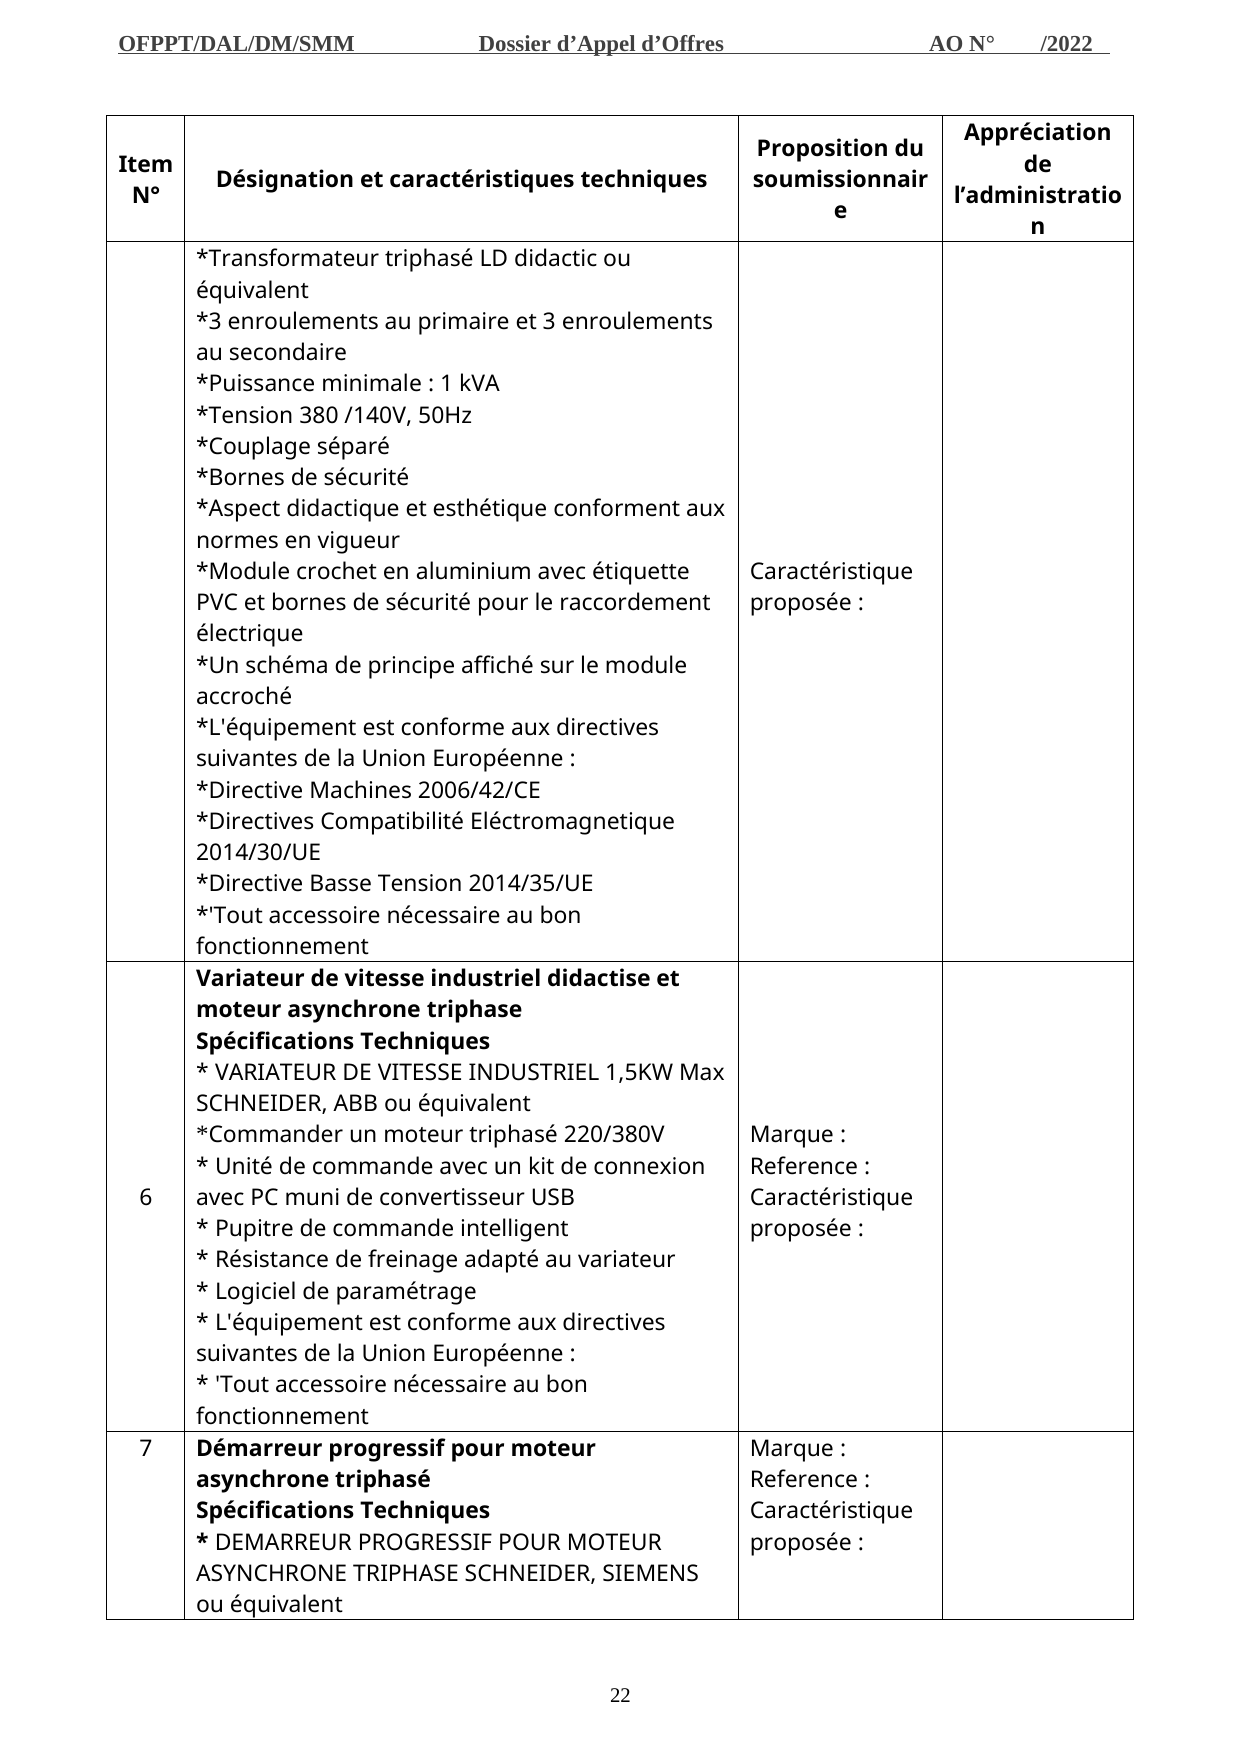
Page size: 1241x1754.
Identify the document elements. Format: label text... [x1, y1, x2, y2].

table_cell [739, 242, 942, 961]
table_header Item N° [107, 116, 184, 241]
table_cell [943, 1432, 1133, 1619]
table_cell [185, 242, 738, 961]
table_cell [943, 242, 1133, 961]
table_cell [739, 1432, 942, 1619]
table_cell 5 [107, 242, 184, 961]
table_cell Variateur de vitesse industriel didactise et moteur asynchrone triphase Spécifications Techniques * VARIATEUR DE VITESSE INDUSTRIEL 1,5KW Max SCHNEIDER, ABB ou équivalent *Commander un moteur triphasé 220/380V * Unité de commande avec un kit de connexion avec PC muni de convertisseur USB * Pupitre de commande intelligent * Résistance de freinage adapté au variateur * Logiciel de paramétrage * L'équipement est conforme aux directives suivantes de la Union Européenne : * 'Tout accessoire nécessaire au bon fonctionnement [185, 962, 738, 1431]
table_cell [943, 962, 1133, 1431]
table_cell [185, 1432, 738, 1619]
table_cell 7 [107, 1432, 184, 1619]
table_cell Marque : Reference : Caractéristique proposée : [739, 962, 942, 1431]
table_cell 6 [107, 962, 184, 1431]
table_header Désignation et caractéristiques techniques [185, 116, 738, 241]
table_header Proposition du soumissionnaire [739, 116, 942, 241]
table_header Appréciation de l’administration [943, 116, 1133, 241]
